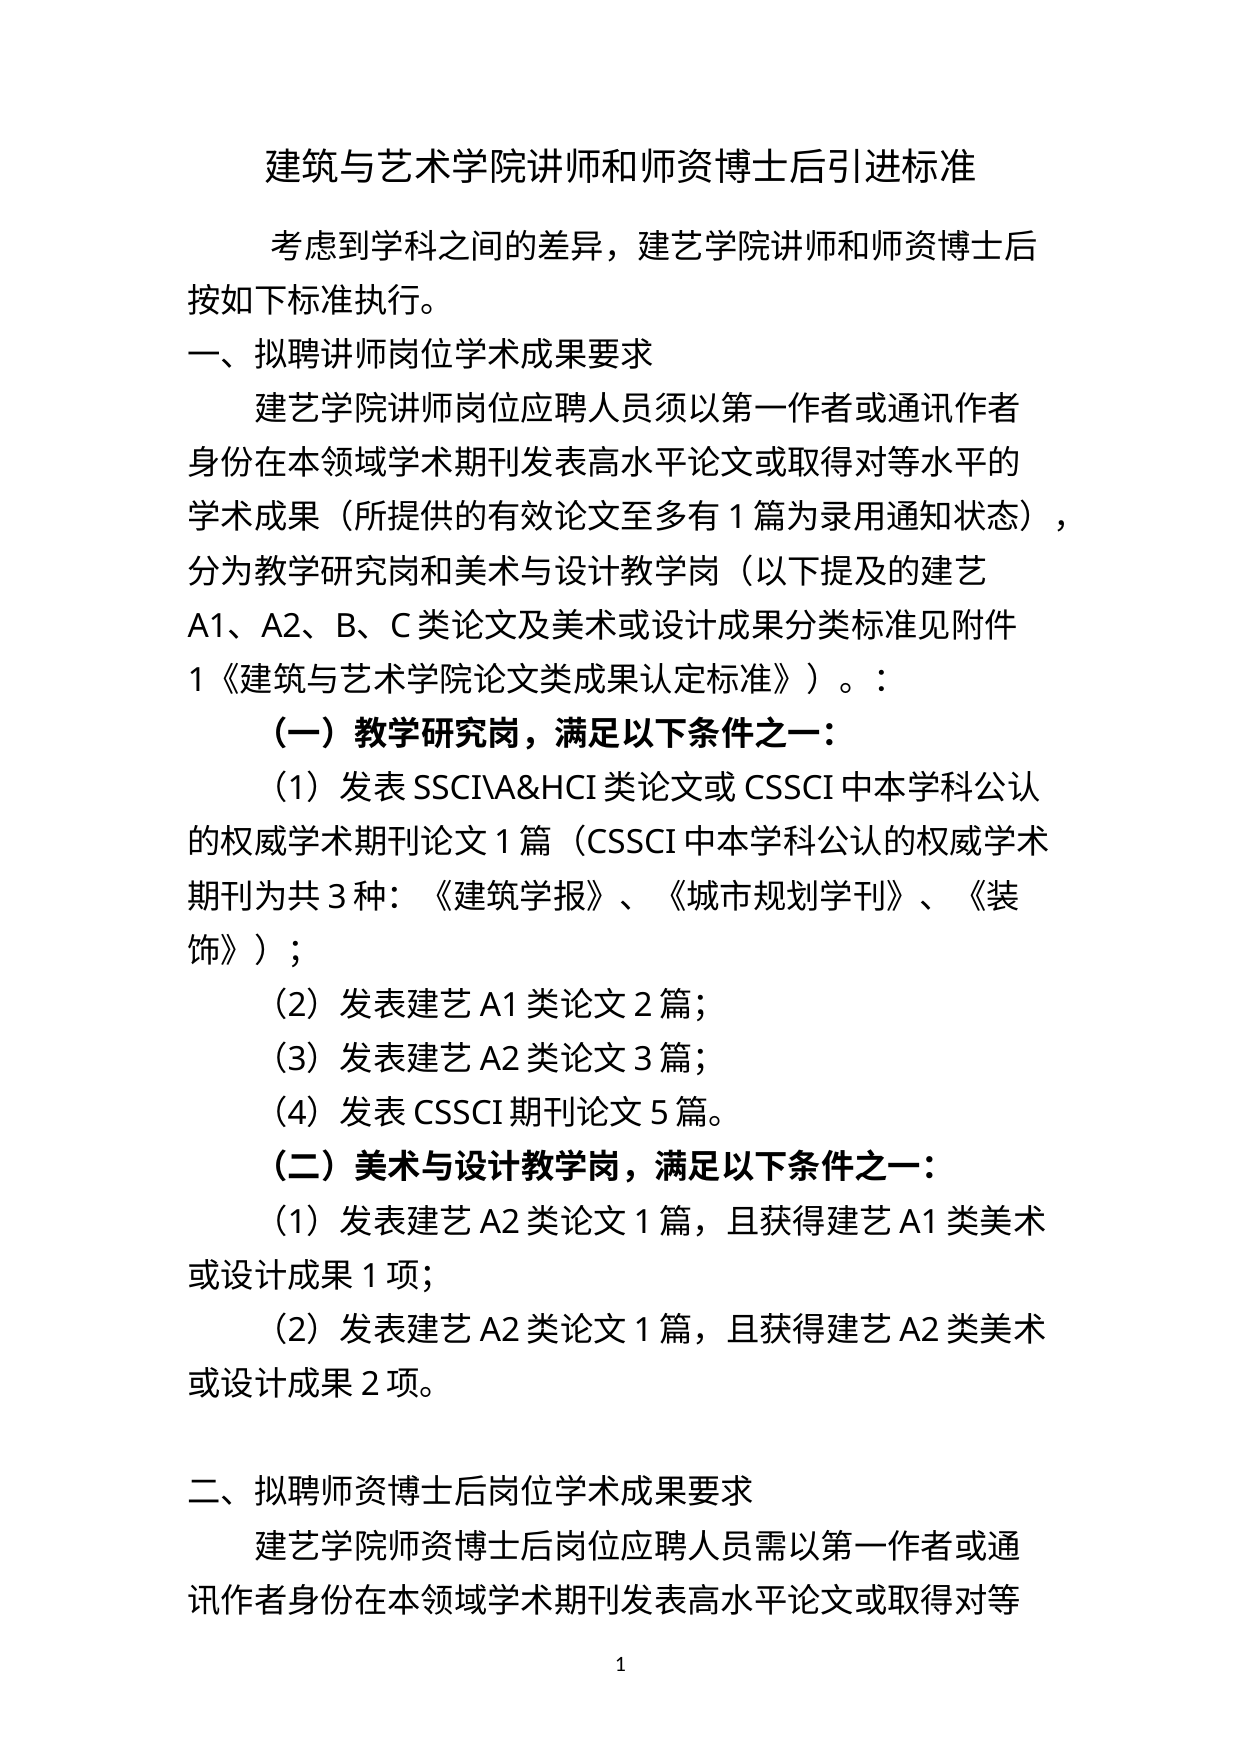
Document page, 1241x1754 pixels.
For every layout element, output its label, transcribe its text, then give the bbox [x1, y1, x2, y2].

text 二、拟聘师资博士后岗位学术成果要求 [187, 1461, 1053, 1515]
text （4）发表CSSCI期刊论文5篇。 [187, 1081, 1053, 1136]
text （2）发表建艺A1类论文2篇； [187, 973, 1053, 1027]
text （2）发表建艺A2类论文1篇，且获得建艺A2类美术或设计成果2项。 [187, 1298, 1053, 1406]
text 考虑到学科之间的差异，建艺学院讲师和师资博士后按如下标准执行。 [187, 215, 1053, 323]
text （一）教学研究岗，满足以下条件之一： [187, 702, 1053, 756]
text 一、拟聘讲师岗位学术成果要求 [187, 323, 1053, 377]
text 建艺学院讲师岗位应聘人员须以第一作者或通讯作者身份在本领域学术期刊发表高水平论文或取得对等水平的学术成果（所提供的有效论文至多有1篇为录用通知状态），分为教学研究岗和美术与设计教学岗（以下提及的建艺A1、A2、B、C类论文及美术或设计成果分类标准见附件1《建筑与艺术学院论文类成果认定标准》）。： [187, 377, 1053, 702]
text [187, 1515, 1053, 1623]
text （1）发表SSCI\A&HCI类论文或CSSCI中本学科公认的权威学术期刊论文1篇（CSSCI中本学科公认的权威学术期刊为共3种：《建筑学报》、《城市规划学刊》、《装饰》）； [187, 756, 1053, 973]
text （1）发表建艺A2类论文1篇，且获得建艺A1类美术或设计成果1项； [187, 1190, 1053, 1298]
text （3）发表建艺A2类论文3篇； [187, 1027, 1053, 1081]
text （二）美术与设计教学岗，满足以下条件之一： [187, 1136, 1053, 1190]
text 建筑与艺术学院讲师和师资博士后引进标准 [187, 130, 1053, 198]
